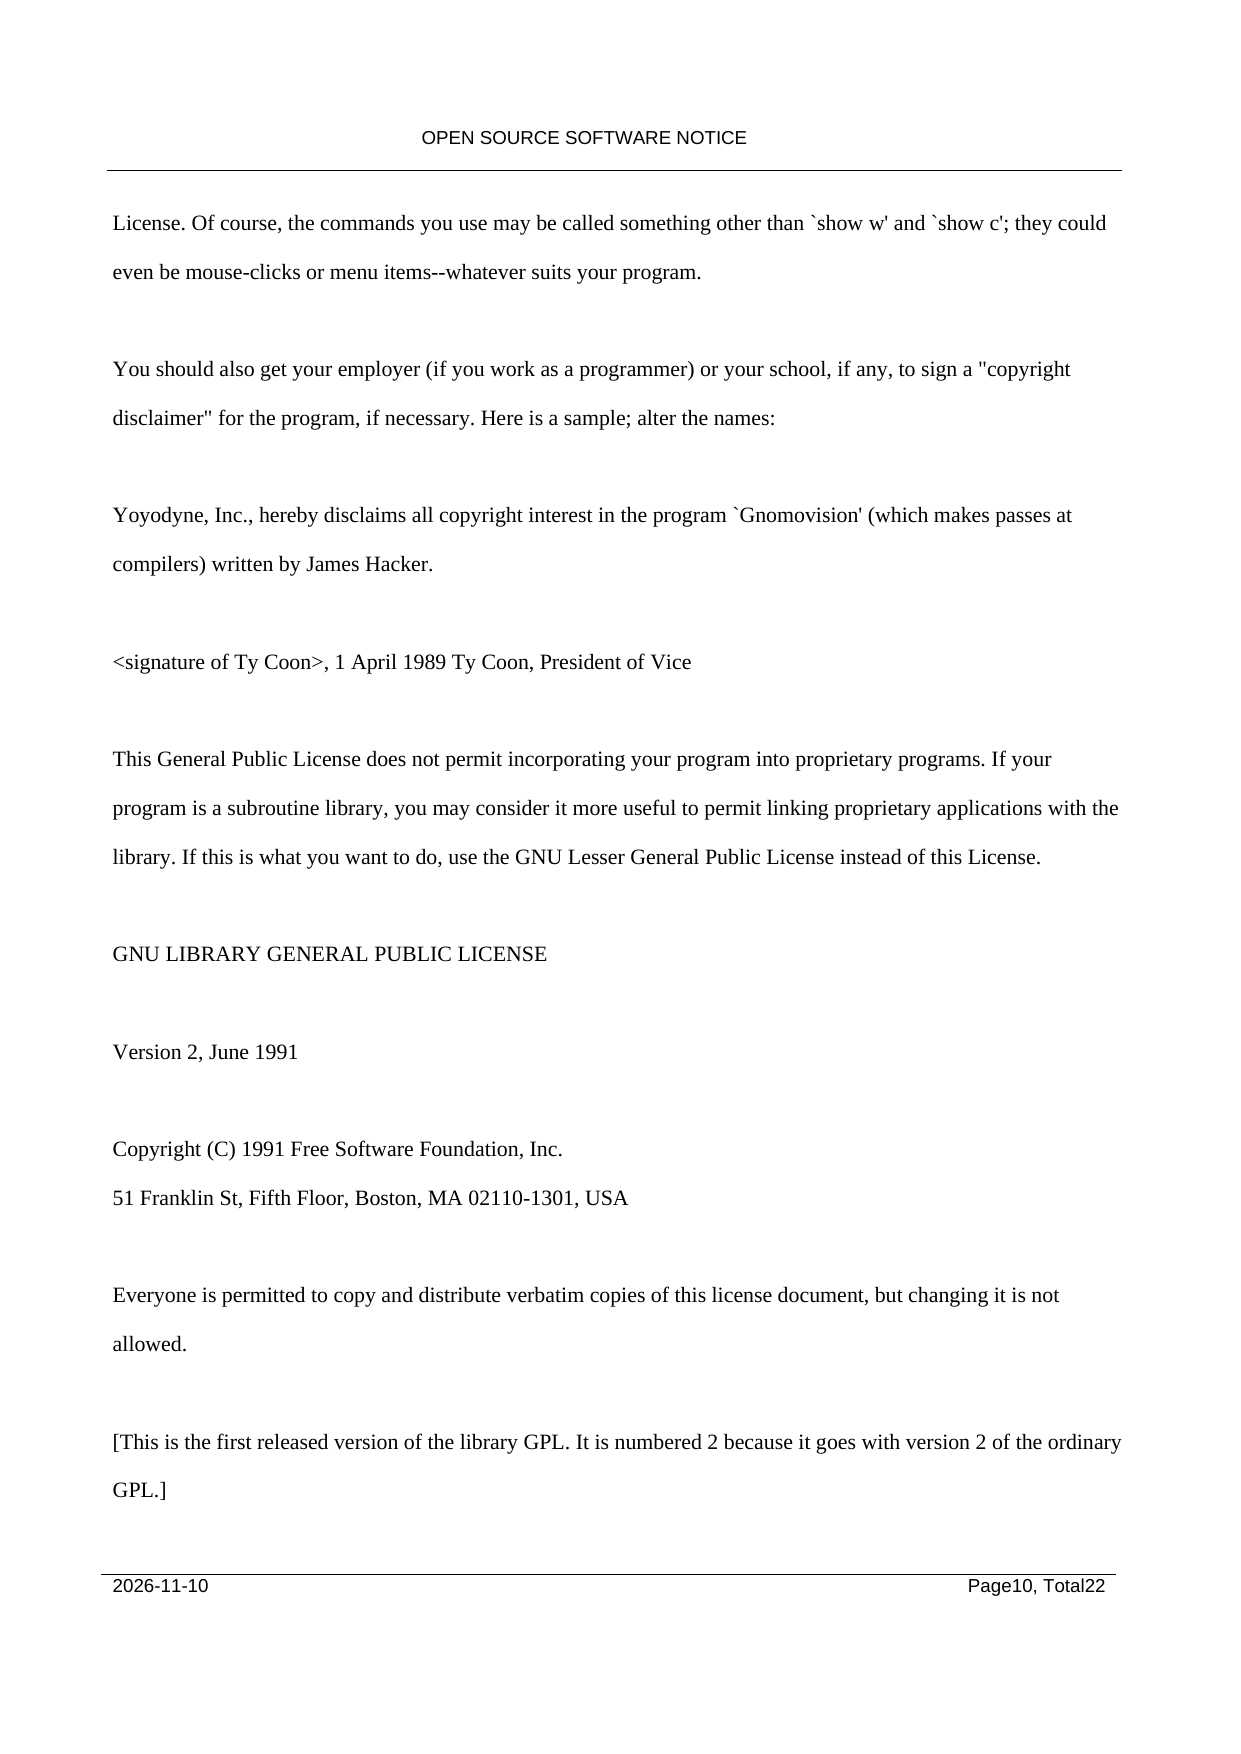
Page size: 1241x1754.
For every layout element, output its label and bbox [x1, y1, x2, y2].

text [112, 206, 1128, 1506]
